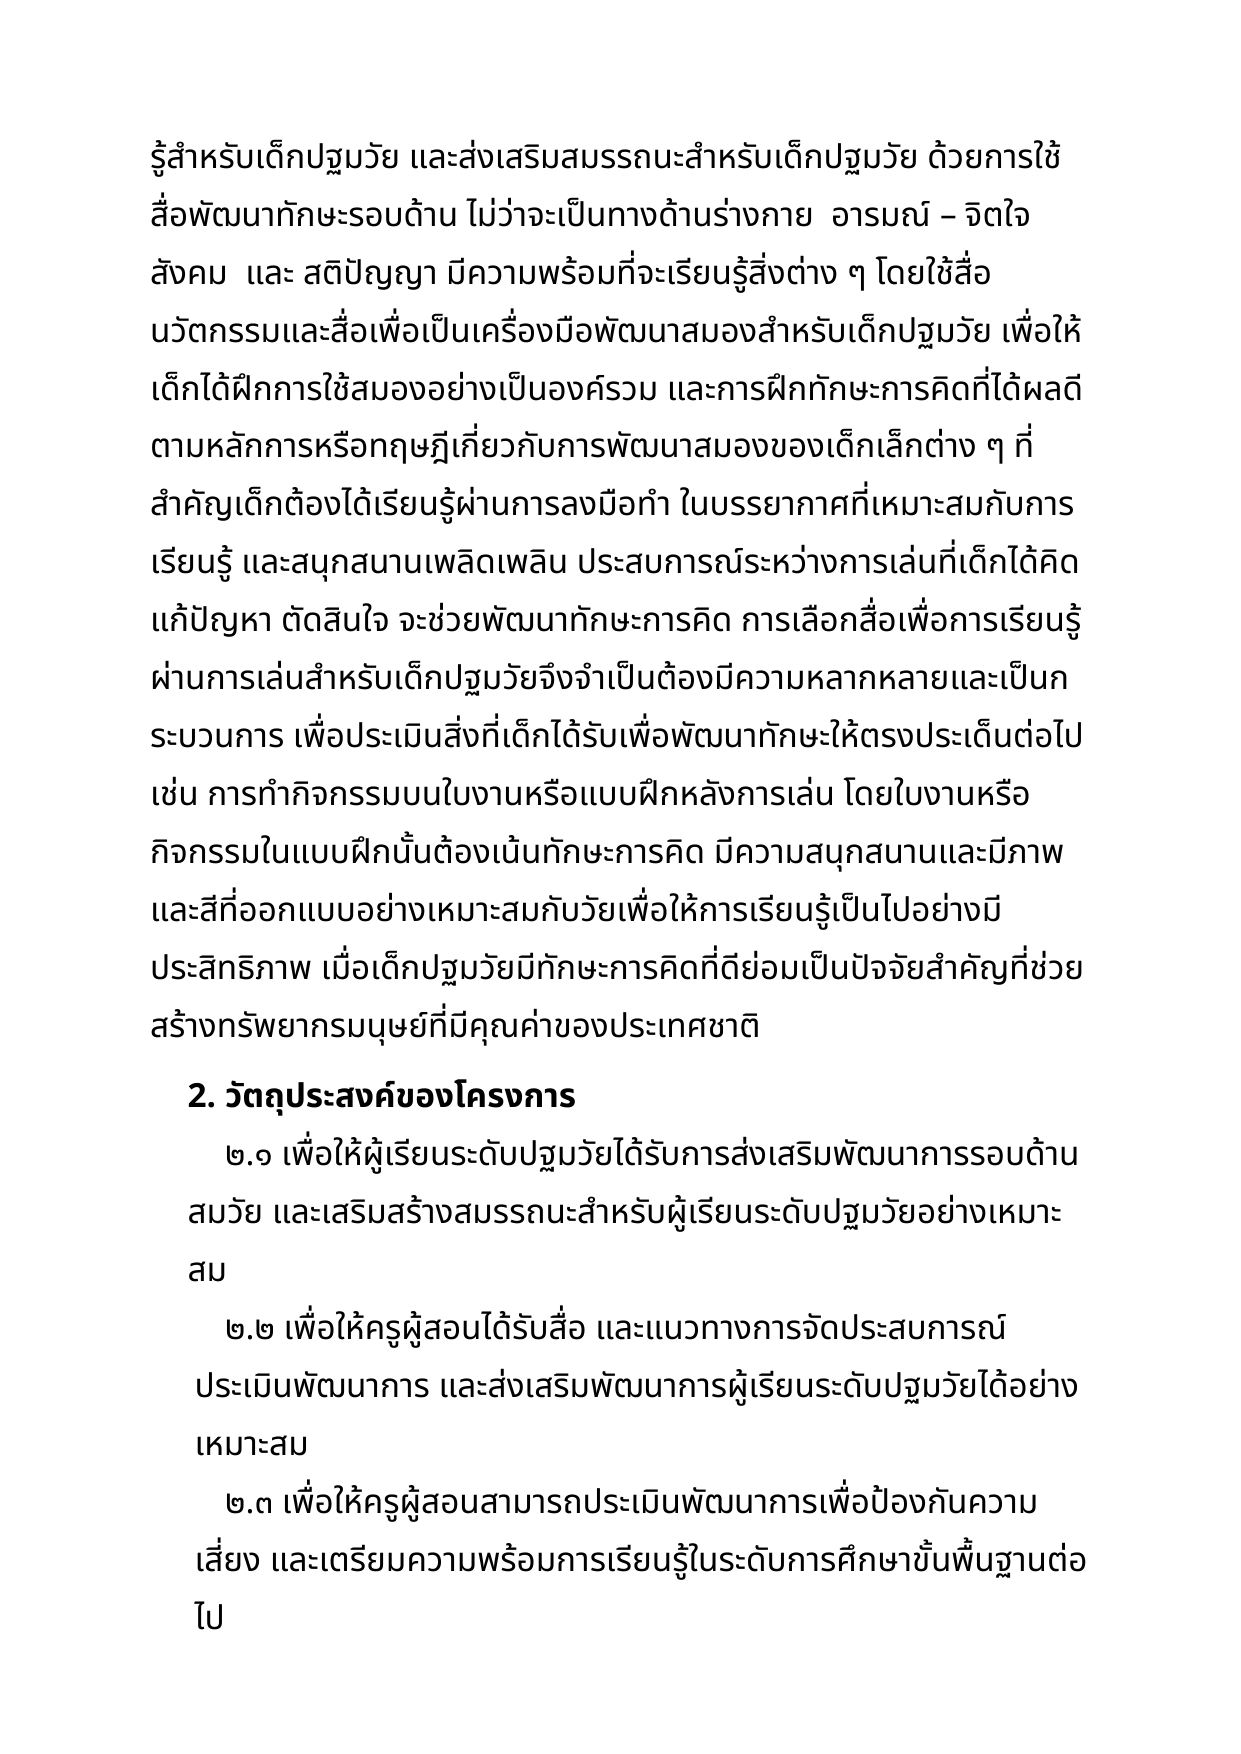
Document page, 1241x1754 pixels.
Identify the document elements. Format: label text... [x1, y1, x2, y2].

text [150, 133, 1090, 1052]
text ๒.๓ เพื่อให้ครูผู้สอนสามารถประเมินพัฒนาการเพื่อป้องกันความเสี่ยง และเตรียมความพร้อมการเรียนรู้ในระดับการศึกษาขั้นพื้นฐานต่อไป [150, 1478, 1090, 1644]
text ๒.๒ เพื่อให้ครูผู้สอนได้รับสื่อ และแนวทางการจัดประสบการณ์ ประเมินพัฒนาการ และส่งเสริมพัฒนาการผู้เรียนระดับปฐมวัยได้อย่างเหมาะสม [150, 1304, 1090, 1471]
list วัตถุประสงค์ของโครงการ [187, 1072, 1090, 1123]
list ๒.๑ เพื่อให้ผู้เรียนระดับปฐมวัยได้รับการส่งเสริมพัฒนาการรอบด้านสมวัย และเสริมสร้างสมรรถนะสำหรับผู้เรียนระดับปฐมวัยอย่างเหมาะสม [187, 1130, 1090, 1297]
